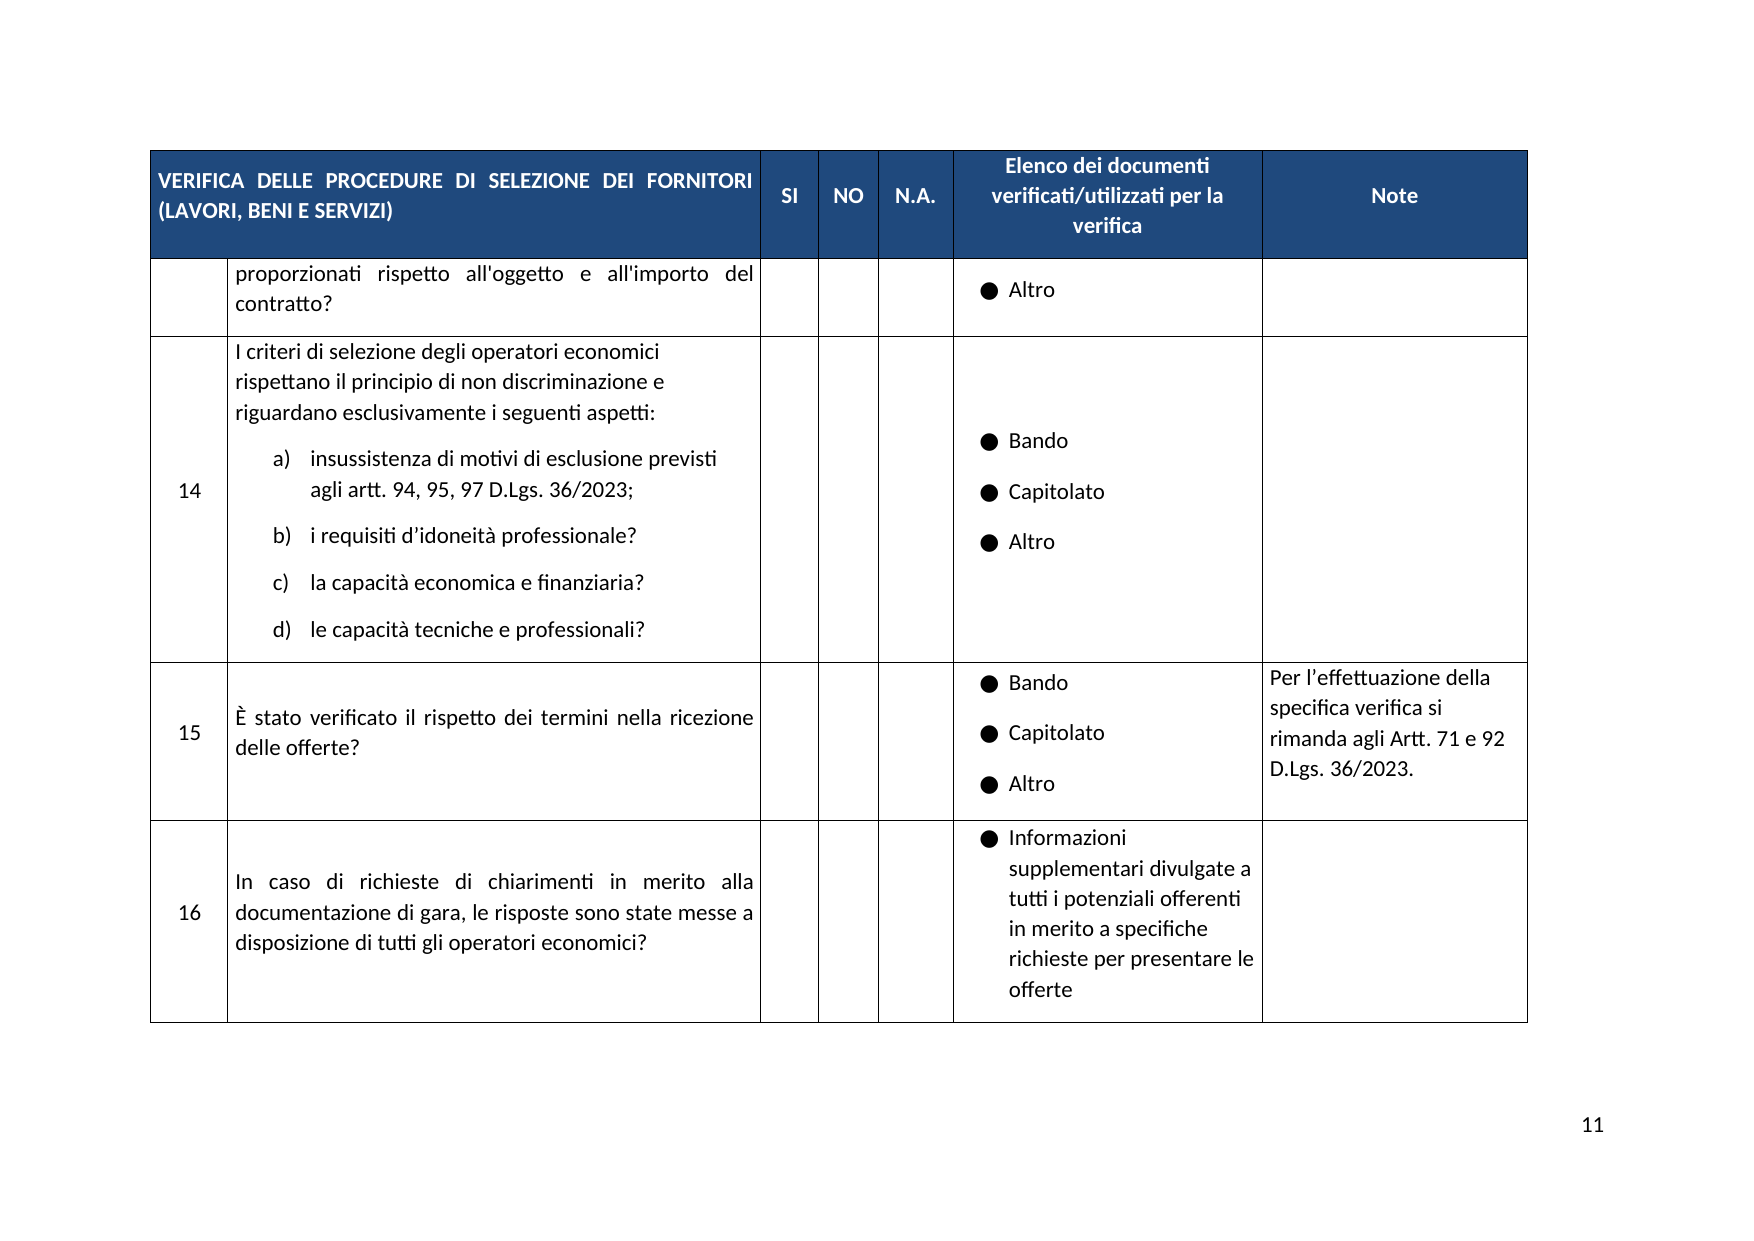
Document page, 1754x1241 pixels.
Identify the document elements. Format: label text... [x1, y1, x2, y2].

table_cell [1263, 821, 1527, 1022]
table_cell [819, 337, 878, 662]
table_header NO [819, 151, 878, 258]
table_header Elenco dei documenti verificati/utilizzati per la verifica [954, 151, 1262, 258]
table_cell 13 [151, 259, 227, 336]
table_cell I criteri di selezione degli operatori economici rispettano il principio di non discriminazione e riguardano esclusivamente i seguenti aspetti: insussistenza di motivi di esclusione previsti agli artt. 94, 95, 97 D.Lgs. 36/2023; i requisiti d’idoneità professionale? la capacità economica e finanziaria? le capacità tecniche e professionali? [228, 337, 760, 662]
table_cell È stato verificato il rispetto dei termini nella ricezione delle offerte? [228, 663, 760, 819]
table_cell [819, 821, 878, 1022]
table_cell [1263, 337, 1527, 662]
table_cell [761, 259, 818, 336]
table_cell Bando Capitolato Altro [954, 259, 1262, 336]
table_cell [228, 259, 760, 336]
table_cell 16 [151, 821, 227, 1022]
table_cell [819, 663, 878, 819]
table_cell Bando Capitolato Altro [954, 663, 1262, 819]
table_header N.A. [879, 151, 953, 258]
table_cell Bando Capitolato Altro [954, 337, 1262, 662]
table_cell [879, 663, 953, 819]
table_cell 14 [151, 337, 227, 662]
table_cell [761, 337, 818, 662]
table_cell [1263, 259, 1527, 336]
table_cell [879, 337, 953, 662]
table_header Note [1263, 151, 1527, 258]
table_cell [761, 821, 818, 1022]
table_cell 15 [151, 663, 227, 819]
table_cell Per l’effettuazione della specifica verifica si rimanda agli Artt. 71 e 92 D.Lgs. 36/2023. [1263, 663, 1527, 819]
table_cell In caso di richieste di chiarimenti in merito alla documentazione di gara, le risposte sono state messe a disposizione di tutti gli operatori economici? [228, 821, 760, 1022]
table_cell [819, 259, 878, 336]
table_header VERIFICA DELLE PROCEDURE DI SELEZIONE DEI FORNITORI (LAVORI, BENI E SERVIZI) [151, 151, 760, 258]
table_header SI [761, 151, 818, 258]
table_cell Informazioni supplementari divulgate a tutti i potenziali offerenti in merito a specifiche richieste per presentare le offerte [954, 821, 1262, 1022]
table_cell [879, 259, 953, 336]
table_cell [761, 663, 818, 819]
table_cell [879, 821, 953, 1022]
